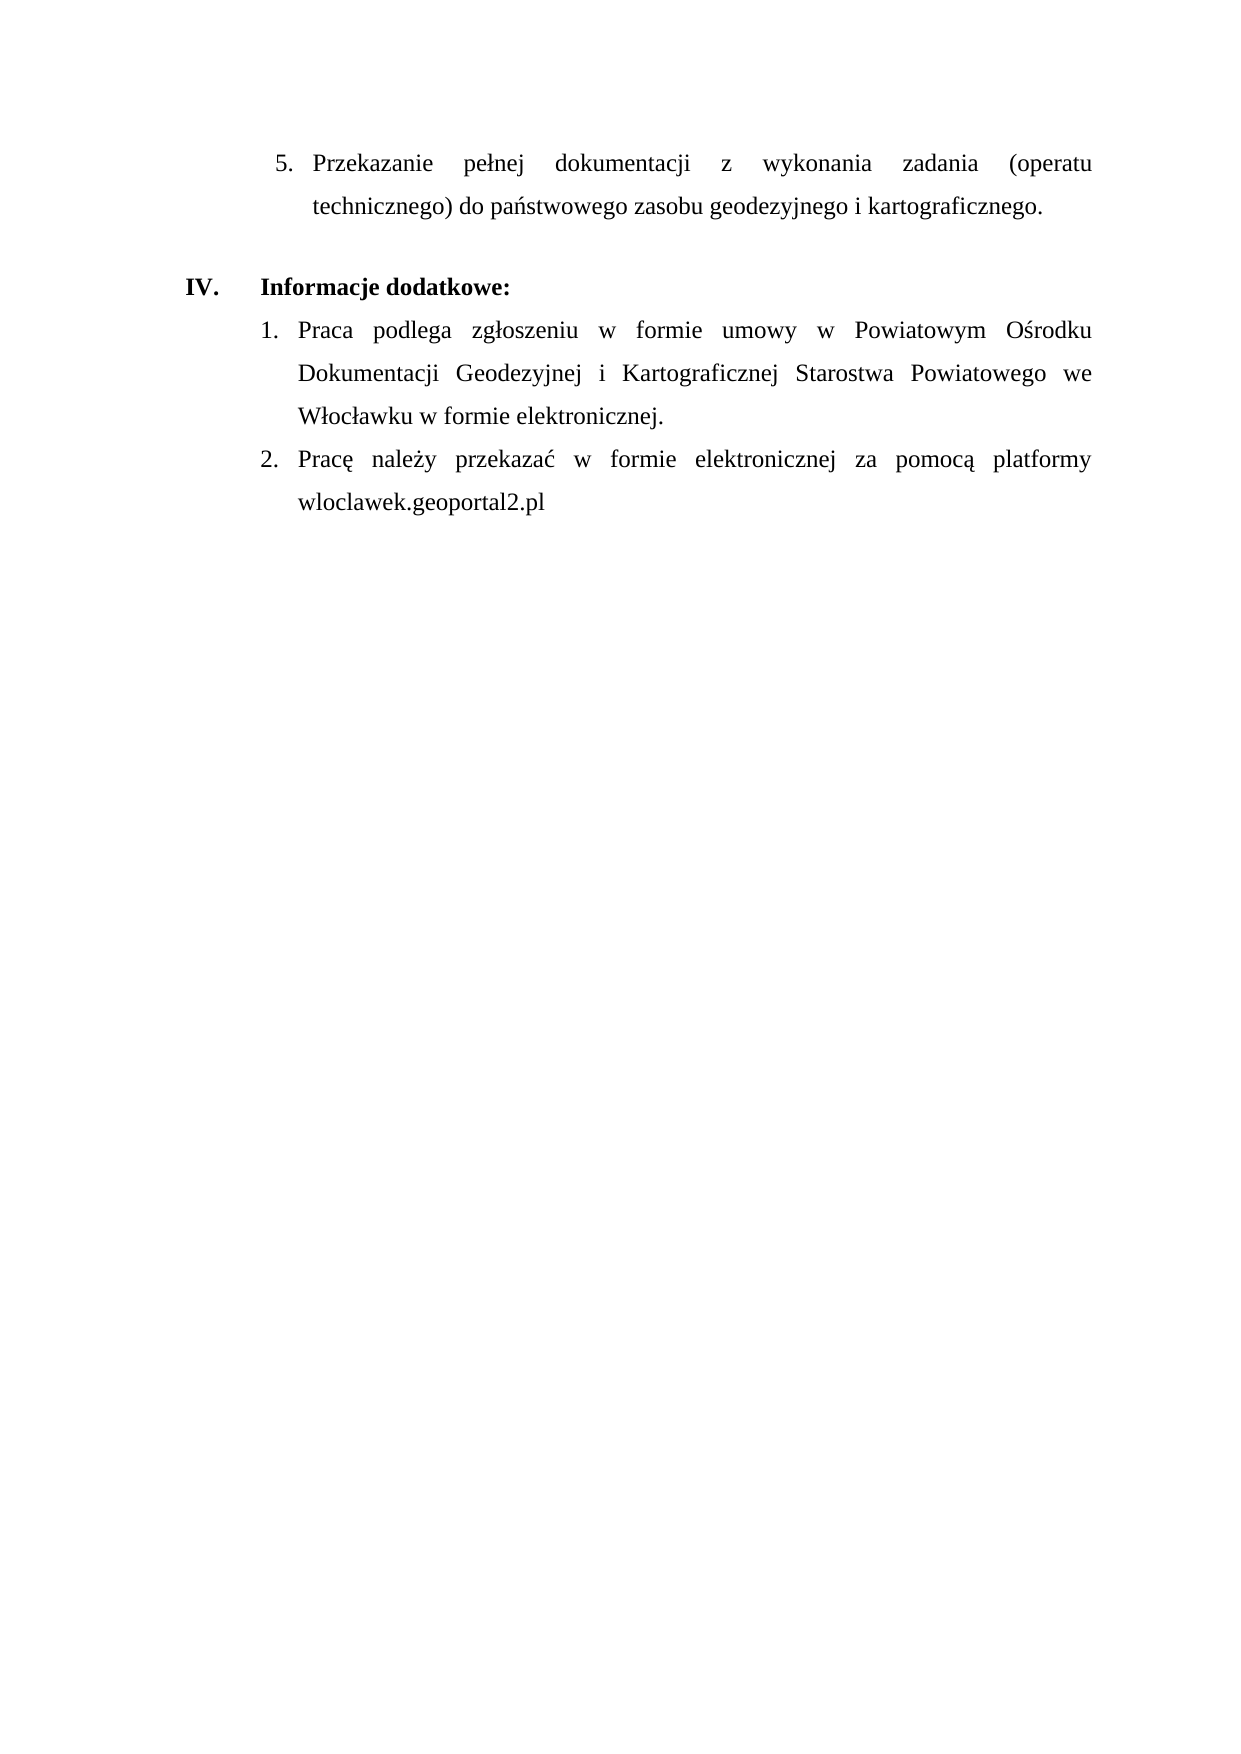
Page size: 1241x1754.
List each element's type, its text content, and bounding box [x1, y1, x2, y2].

list Pracę należy przekazać w formie elektronicznej za pomocą platformy wloclawek.geoportal2.pl [260, 444, 1093, 516]
list Informacje dodatkowe: [185, 272, 1093, 300]
list Praca podlega zgłoszeniu w formie umowy w Powiatowym Ośrodku Dokumentacji Geodezyjnej i Kartograficznej Starostwa Powiatowego we Włocławku w formie elektronicznej. [260, 315, 1093, 430]
list Przekazanie pełnej dokumentacji z wykonania zadania (operatu technicznego) do państwowego zasobu geodezyjnego i kartograficznego. [275, 148, 1093, 219]
